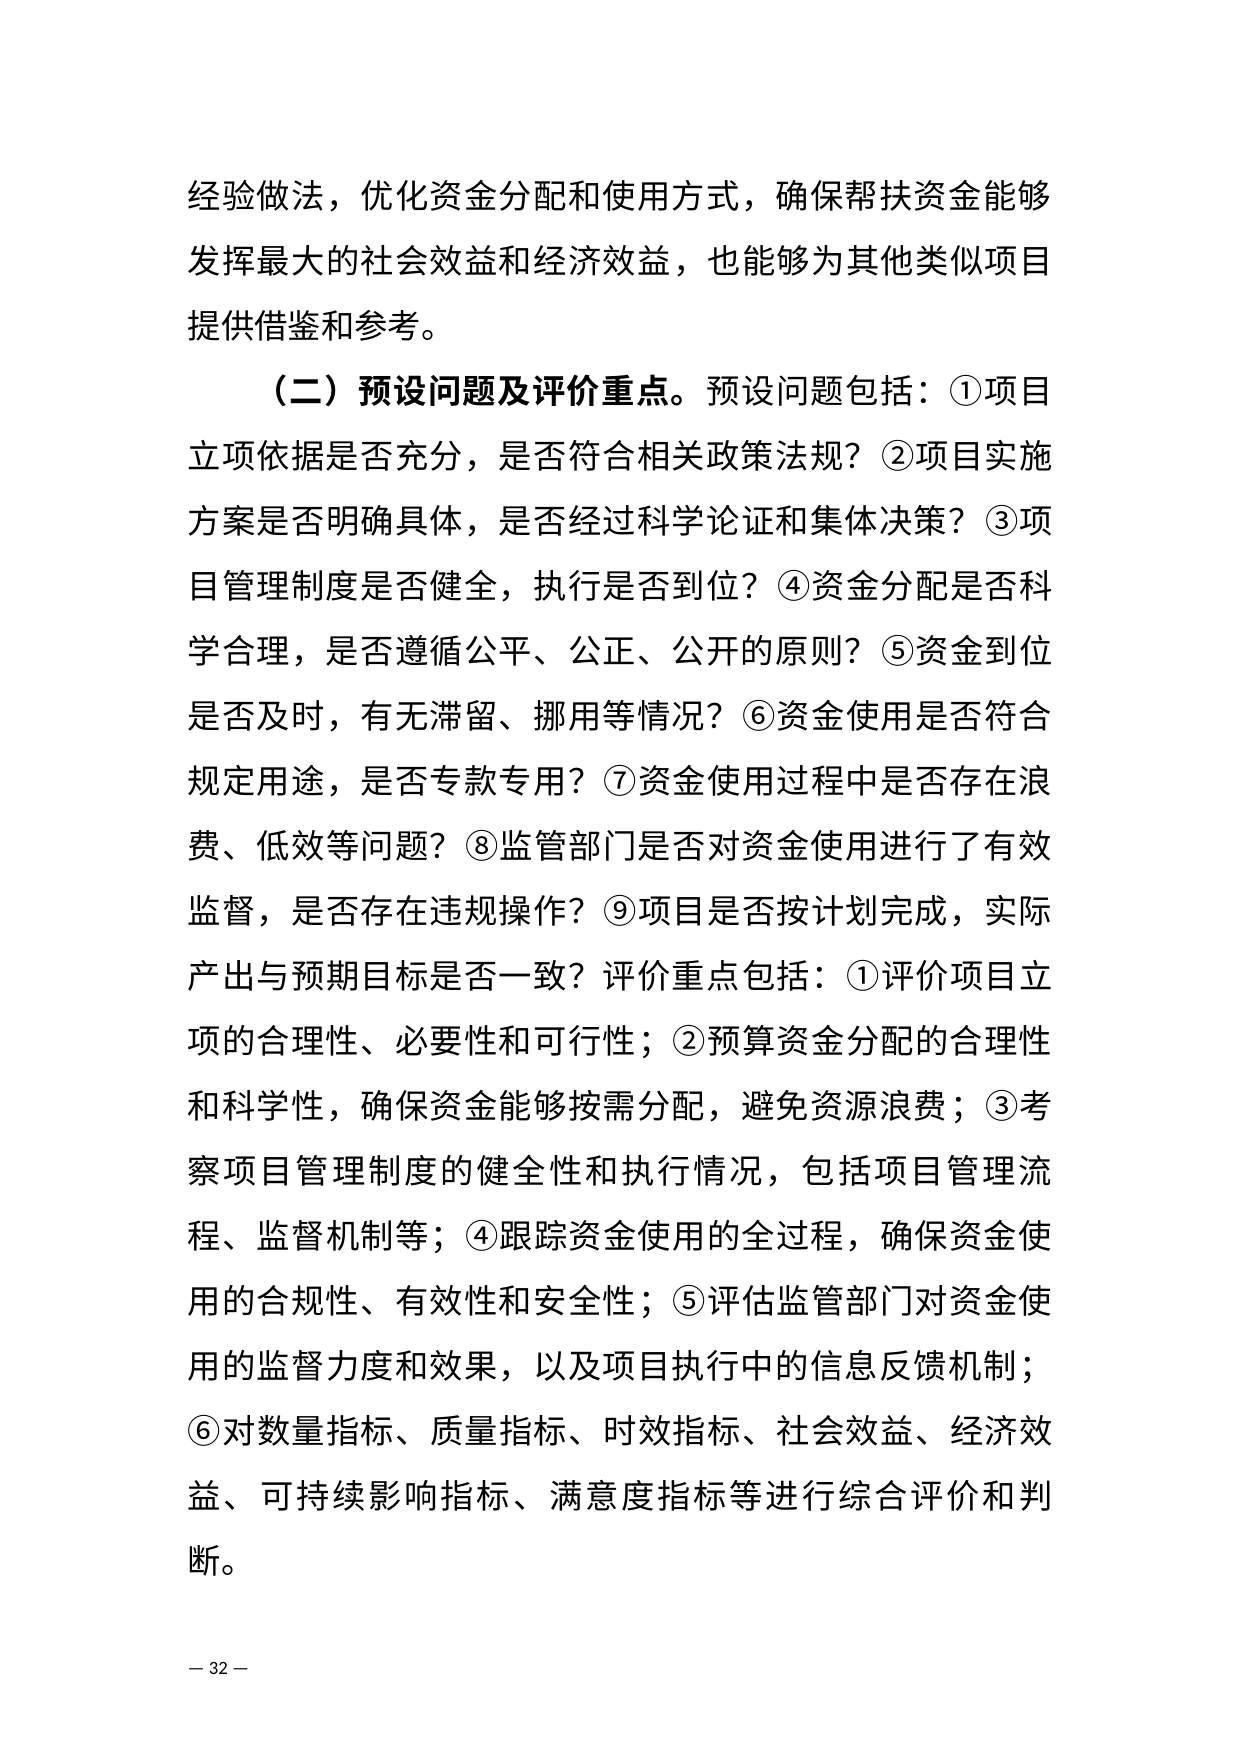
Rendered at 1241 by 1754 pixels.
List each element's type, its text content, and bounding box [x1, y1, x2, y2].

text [187, 162, 1053, 357]
text （二）预设问题及评价重点。预设问题包括：①项目立项依据是否充分，是否符合相关政策法规？②项目实施方案是否明确具体，是否经过科学论证和集体决策？③项目管理制度是否健全，执行是否到位？④资金分配是否科学合理，是否遵循公平、公正、公开的原则？⑤资金到位是否及时，有无滞留、挪用等情况？⑥资金使用是否符合规定用途，是否专款专用？⑦资金使用过程中是否存在浪费、低效等问题？⑧监管部门是否对资金使用进行了有效监督，是否存在违规操作？⑨项目是否按计划完成，实际产出与预期目标是否一致？评价重点包括：①评价项目立项的合理性、必要性和可行性；②预算资金分配的合理性和科学性，确保资金能够按需分配，避免资源浪费；③考察项目管理制度的健全性和执行情况，包括项目管理流程、监督机制等；④跟踪资金使用的全过程，确保资金使用的合规性、有效性和安全性；⑤评估监管部门对资金使用的监督力度和效果，以及项目执行中的信息反馈机制；⑥对数量指标、质量指标、时效指标、社会效益、经济效益、可持续影响指标、满意度指标等进行综合评价和判断。 [187, 357, 1053, 1592]
